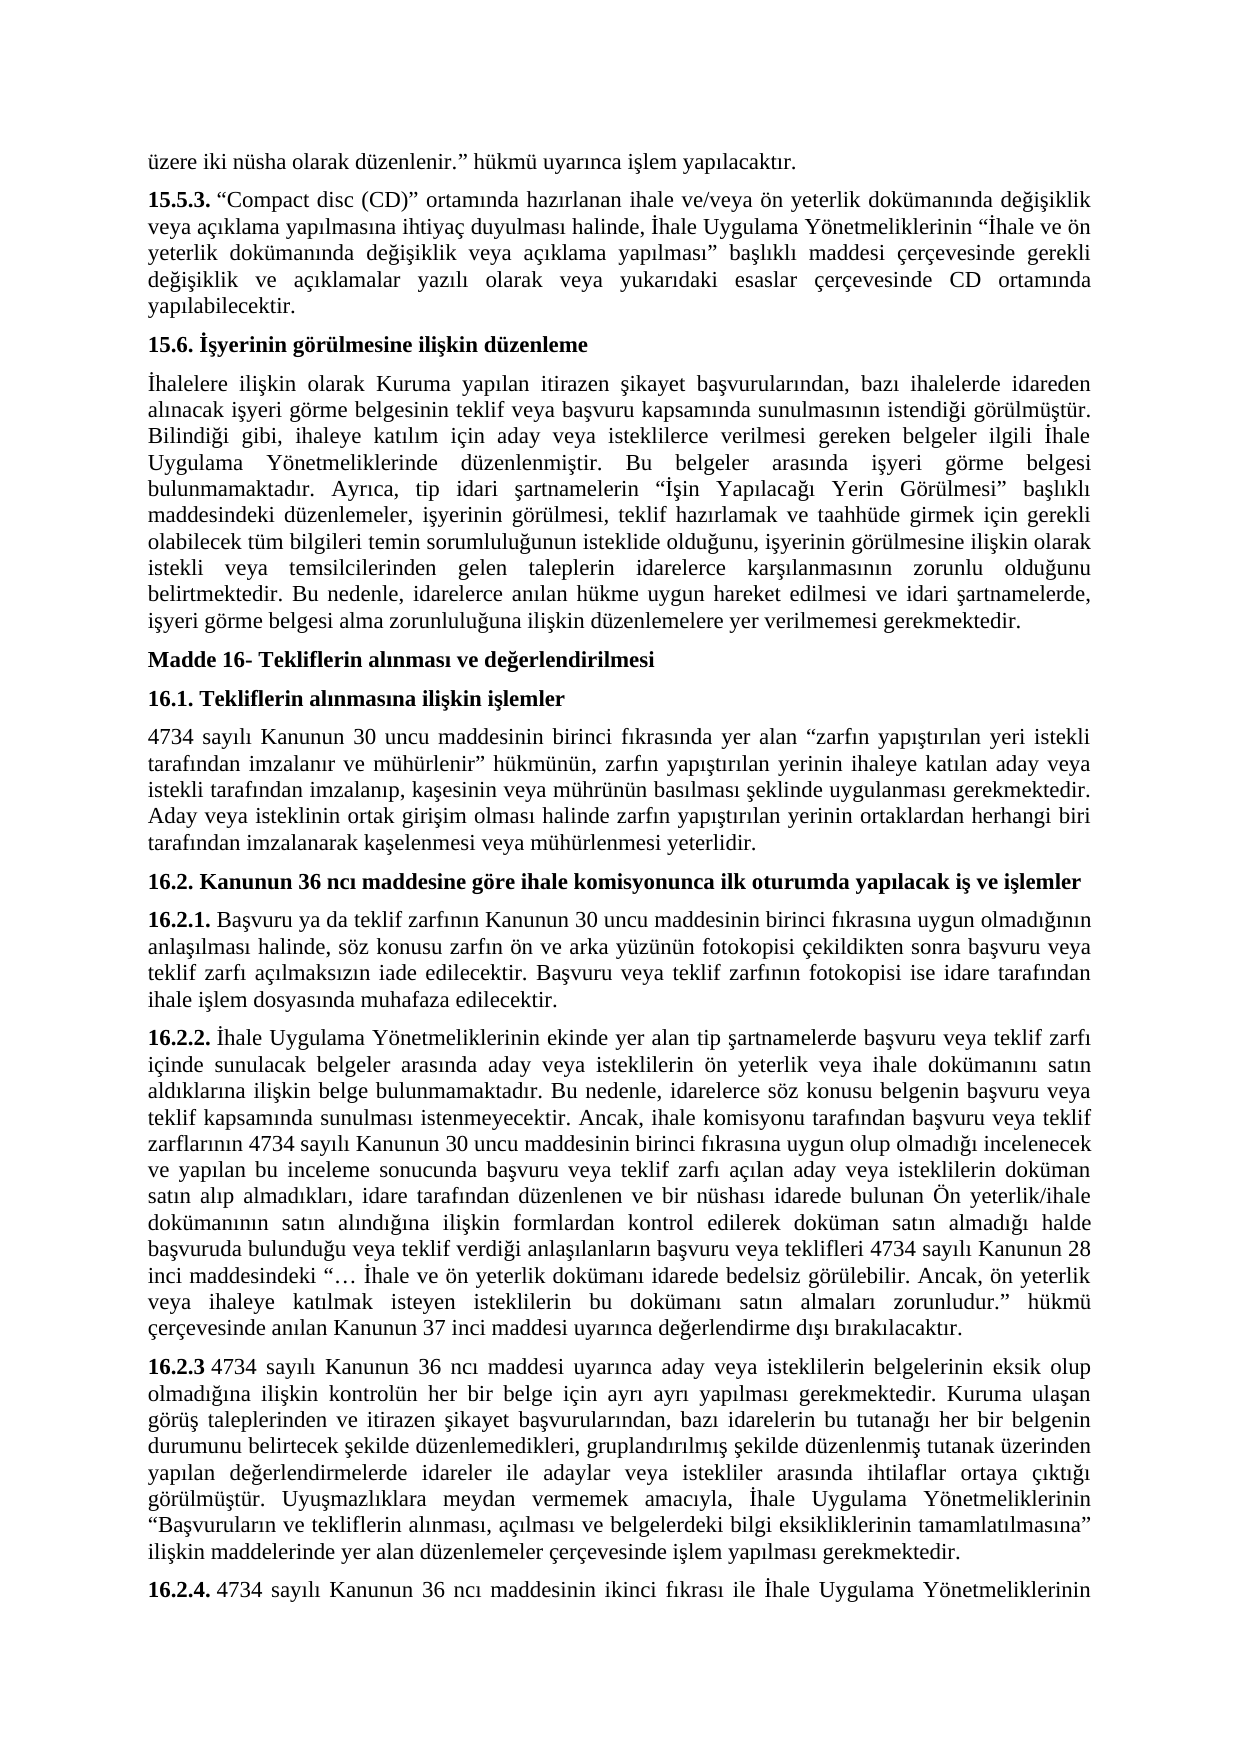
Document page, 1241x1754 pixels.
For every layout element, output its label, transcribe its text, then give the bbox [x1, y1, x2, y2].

text 16.2. Kanunun 36 ncı maddesine göre ihale komisyonunca ilk oturumda yapılacak iş ve işlemler [148, 868, 1092, 894]
text 16.2.3 4734 sayılı Kanunun 36 ncı maddesi uyarınca aday veya isteklilerin belgelerinin eksik olup olmadığına ilişkin kontrolün her bir belge için ayrı ayrı yapılması gerekmektedir. Kuruma ulaşan görüş taleplerinden ve itirazen şikayet başvurularından, bazı idarelerin bu tutanağı her bir belgenin durumunu belirtecek şekilde düzenlemedikleri, gruplandırılmış şekilde düzenlenmiş tutanak üzerinden yapılan değerlendirmelerde idareler ile adaylar veya istekliler arasında ihtilaflar ortaya çıktığı görülmüştür. Uyuşmazlıklara meydan vermemek amacıyla, İhale Uygulama Yönetmeliklerinin “Başvuruların ve tekliflerin alınması, açılması ve belgelerdeki bilgi eksikliklerinin tamamlatılmasına” ilişkin maddelerinde yer alan düzenlemeler çerçevesinde işlem yapılması gerekmektedir. [148, 1353, 1092, 1564]
text Madde 16- Tekliflerin alınması ve değerlendirilmesi [148, 646, 1092, 672]
text 16.2.2. İhale Uygulama Yönetmeliklerinin ekinde yer alan tip şartnamelerde başvuru veya teklif zarfı içinde sunulacak belgeler arasında aday veya isteklilerin ön yeterlik veya ihale dokümanını satın aldıklarına ilişkin belge bulunmamaktadır. Bu nedenle, idarelerce söz konusu belgenin başvuru veya teklif kapsamında sunulması istenmeyecektir. Ancak, ihale komisyonu tarafından başvuru veya teklif zarflarının 4734 sayılı Kanunun 30 uncu maddesinin birinci fıkrasına uygun olup olmadığı incelenecek ve yapılan bu inceleme sonucunda başvuru veya teklif zarfı açılan aday veya isteklilerin doküman satın alıp almadıkları, idare tarafından düzenlenen ve bir nüshası idarede bulunan Ön yeterlik/ihale dokümanının satın alındığına ilişkin formlardan kontrol edilerek doküman satın almadığı halde başvuruda bulunduğu veya teklif verdiği anlaşılanların başvuru veya teklifleri 4734 sayılı Kanunun 28 inci maddesindeki “… İhale ve ön yeterlik dokümanı idarede bedelsiz görülebilir. Ancak, ön yeterlik veya ihaleye katılmak isteyen isteklilerin bu dokümanı satın almaları zorunludur.” hükmü çerçevesinde anılan Kanunun 37 inci maddesi uyarınca değerlendirme dışı bırakılacaktır. [148, 1024, 1092, 1341]
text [148, 148, 1092, 174]
text 15.6. İşyerinin görülmesine ilişkin düzenleme [148, 331, 1092, 357]
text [148, 1577, 1092, 1603]
text 16.2.1. Başvuru ya da teklif zarfının Kanunun 30 uncu maddesinin birinci fıkrasına uygun olmadığının anlaşılması halinde, söz konusu zarfın ön ve arka yüzünün fotokopisi çekildikten sonra başvuru veya teklif zarfı açılmaksızın iade edilecektir. Başvuru veya teklif zarfının fotokopisi ise idare tarafından ihale işlem dosyasında muhafaza edilecektir. [148, 907, 1092, 1012]
text 4734 sayılı Kanunun 30 uncu maddesinin birinci fıkrasında yer alan “zarfın yapıştırılan yeri istekli tarafından imzalanır ve mühürlenir” hükmünün, zarfın yapıştırılan yerinin ihaleye katılan aday veya istekli tarafından imzalanıp, kaşesinin veya mührünün basılması şeklinde uygulanması gerekmektedir. Aday veya isteklinin ortak girişim olması halinde zarfın yapıştırılan yerinin ortaklardan herhangi biri tarafından imzalanarak kaşelenmesi veya mühürlenmesi yeterlidir. [148, 723, 1092, 855]
text 15.5.3. “Compact disc (CD)” ortamında hazırlanan ihale ve/veya ön yeterlik dokümanında değişiklik veya açıklama yapılmasına ihtiyaç duyulması halinde, İhale Uygulama Yönetmeliklerinin “İhale ve ön yeterlik dokümanında değişiklik veya açıklama yapılması” başlıklı maddesi çerçevesinde gerekli değişiklik ve açıklamalar yazılı olarak veya yukarıdaki esaslar çerçevesinde CD ortamında yapılabilecektir. [148, 187, 1092, 318]
text İhalelere ilişkin olarak Kuruma yapılan itirazen şikayet başvurularından, bazı ihalelerde idareden alınacak işyeri görme belgesinin teklif veya başvuru kapsamında sunulmasının istendiği görülmüştür. Bilindiği gibi, ihaleye katılım için aday veya isteklilerce verilmesi gereken belgeler ilgili İhale Uygulama Yönetmeliklerinde düzenlenmiştir. Bu belgeler arasında işyeri görme belgesi bulunmamaktadır. Ayrıca, tip idari şartnamelerin “İşin Yapılacağı Yerin Görülmesi” başlıklı maddesindeki düzenlemeler, işyerinin görülmesi, teklif hazırlamak ve taahhüde girmek için gerekli olabilecek tüm bilgileri temin sorumluluğunun isteklide olduğunu, işyerinin görülmesine ilişkin olarak istekli veya temsilcilerinden gelen taleplerin idarelerce karşılanmasının zorunlu olduğunu belirtmektedir. Bu nedenle, idarelerce anılan hükme uygun hareket edilmesi ve idari şartnamelerde, işyeri görme belgesi alma zorunluluğuna ilişkin düzenlemelere yer verilmemesi gerekmektedir. [148, 370, 1092, 633]
text 16.1. Tekliflerin alınmasına ilişkin işlemler [148, 684, 1092, 711]
